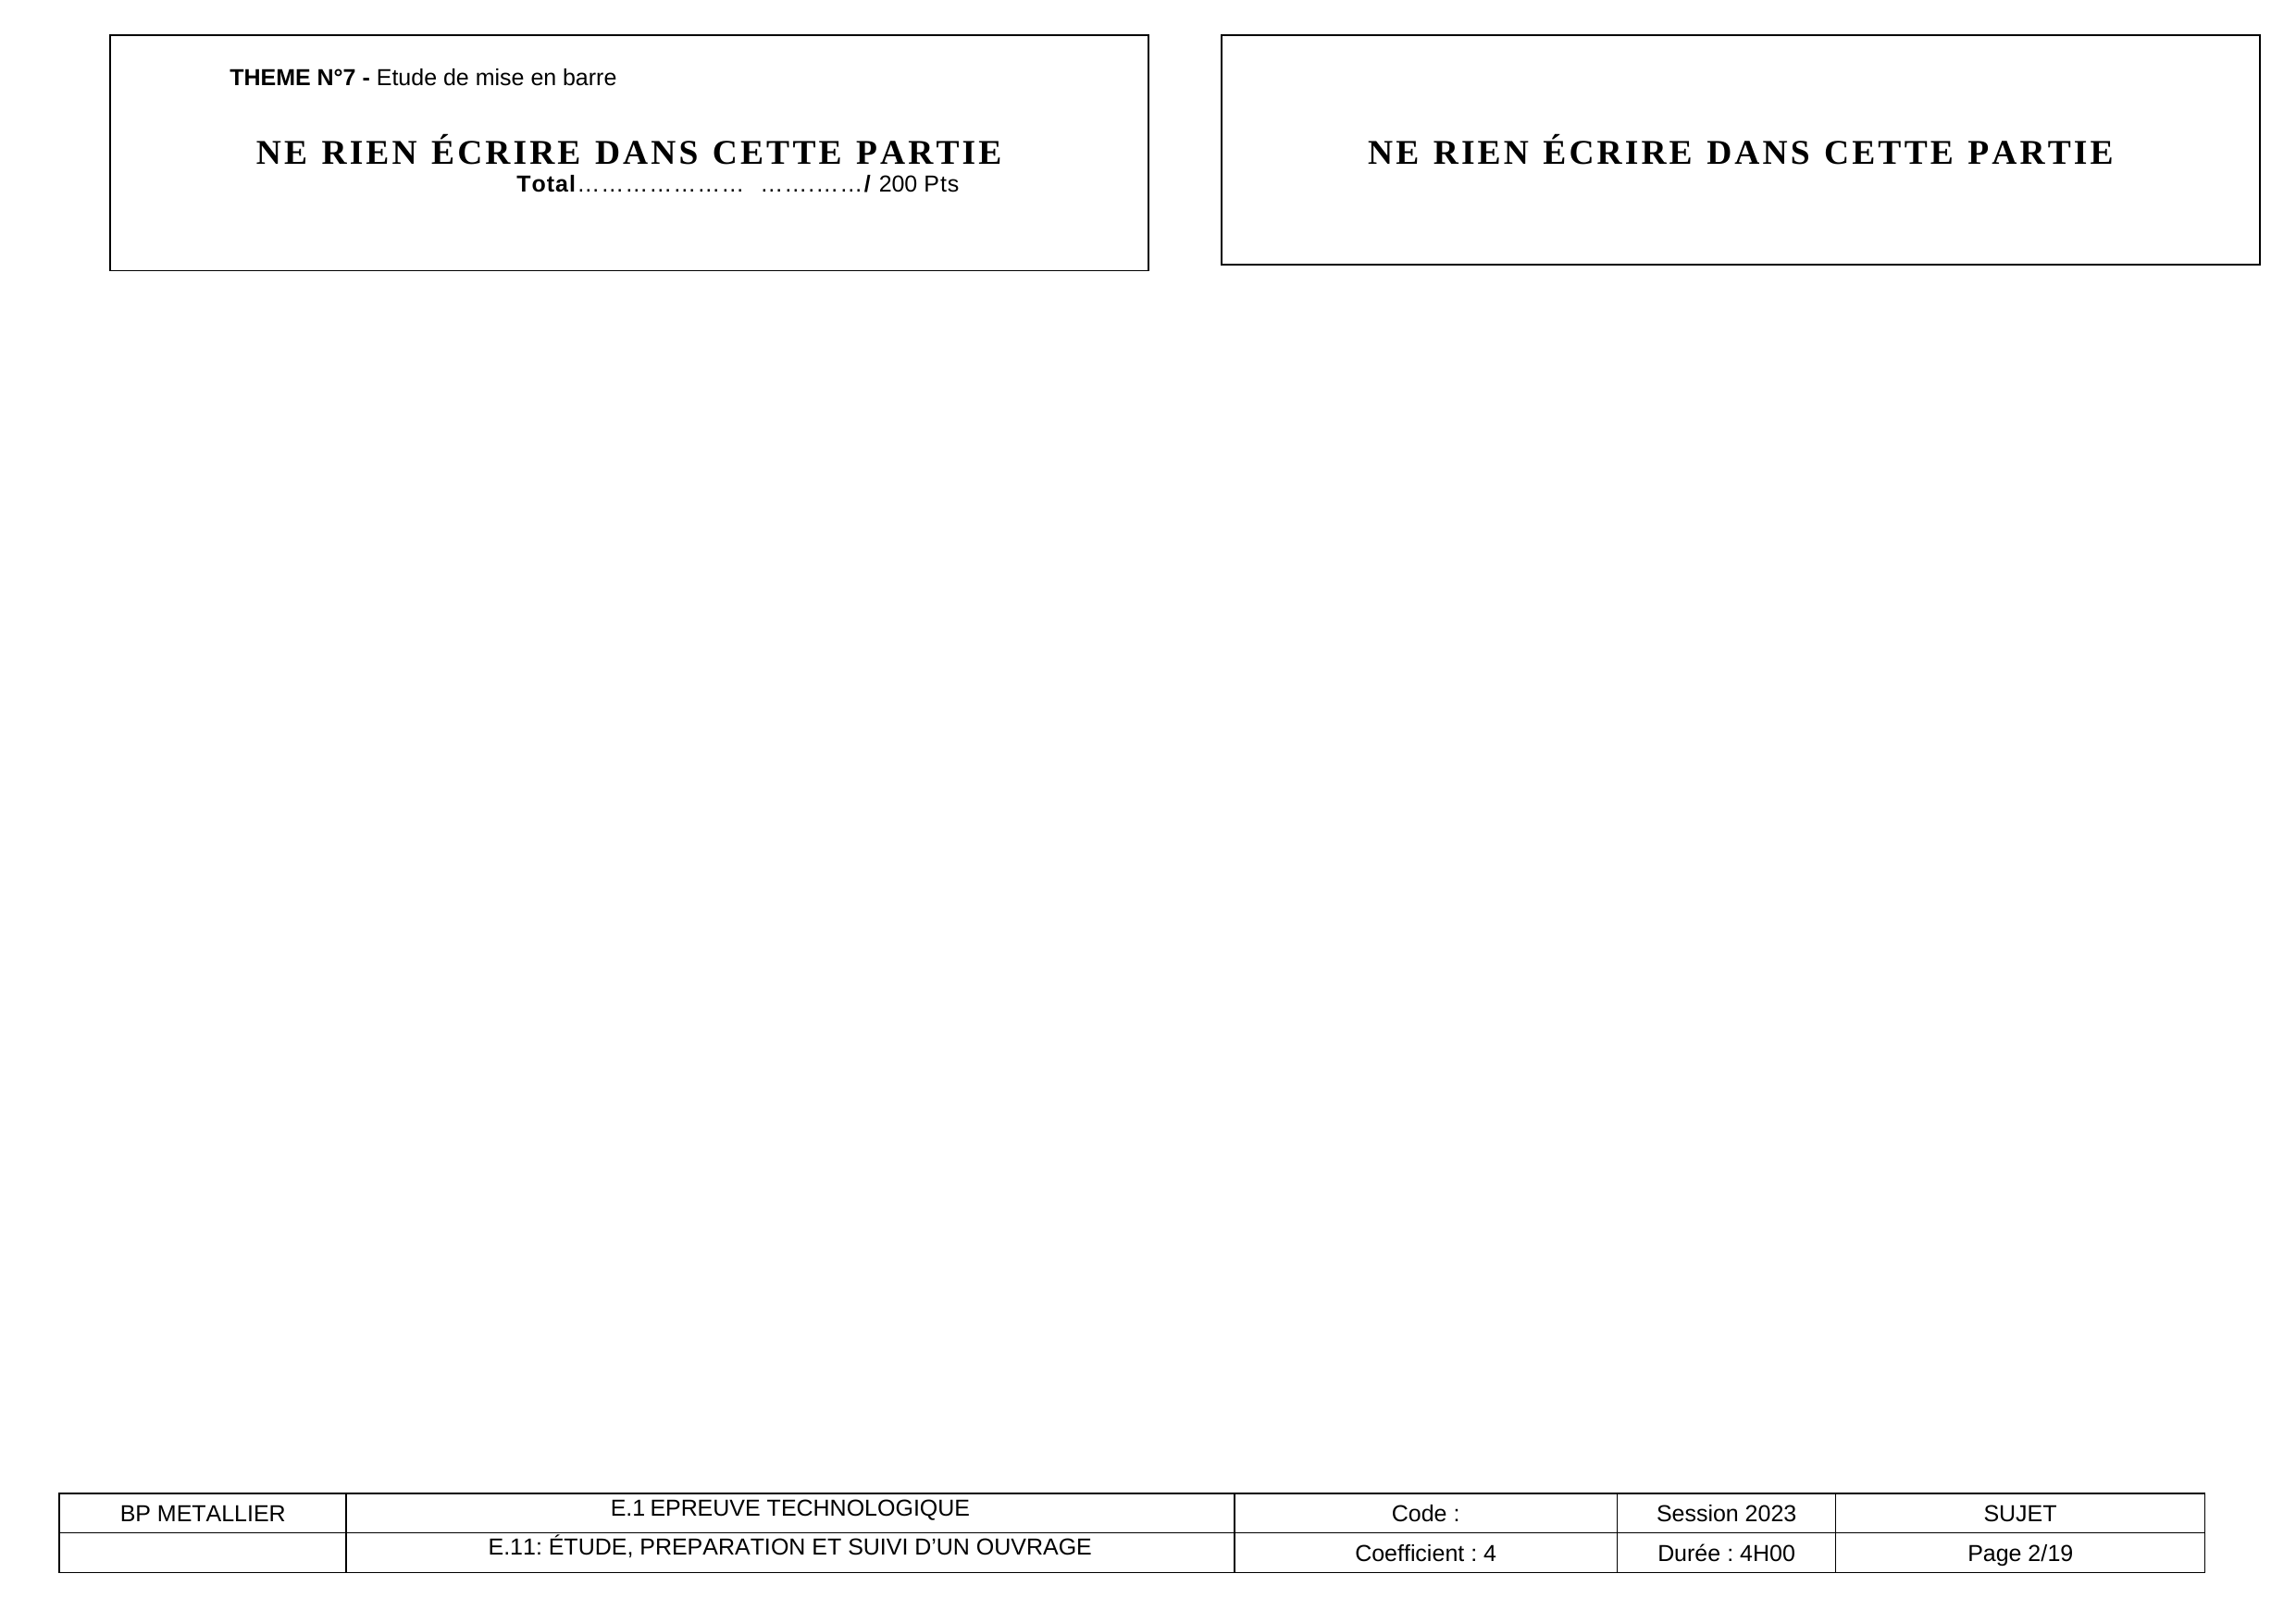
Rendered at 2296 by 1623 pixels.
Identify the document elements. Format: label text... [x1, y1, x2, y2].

text Total………………… …….……/ 200 Pts [134, 170, 1113, 197]
text THEME N°7 - Etude de mise en barre [230, 64, 1113, 91]
